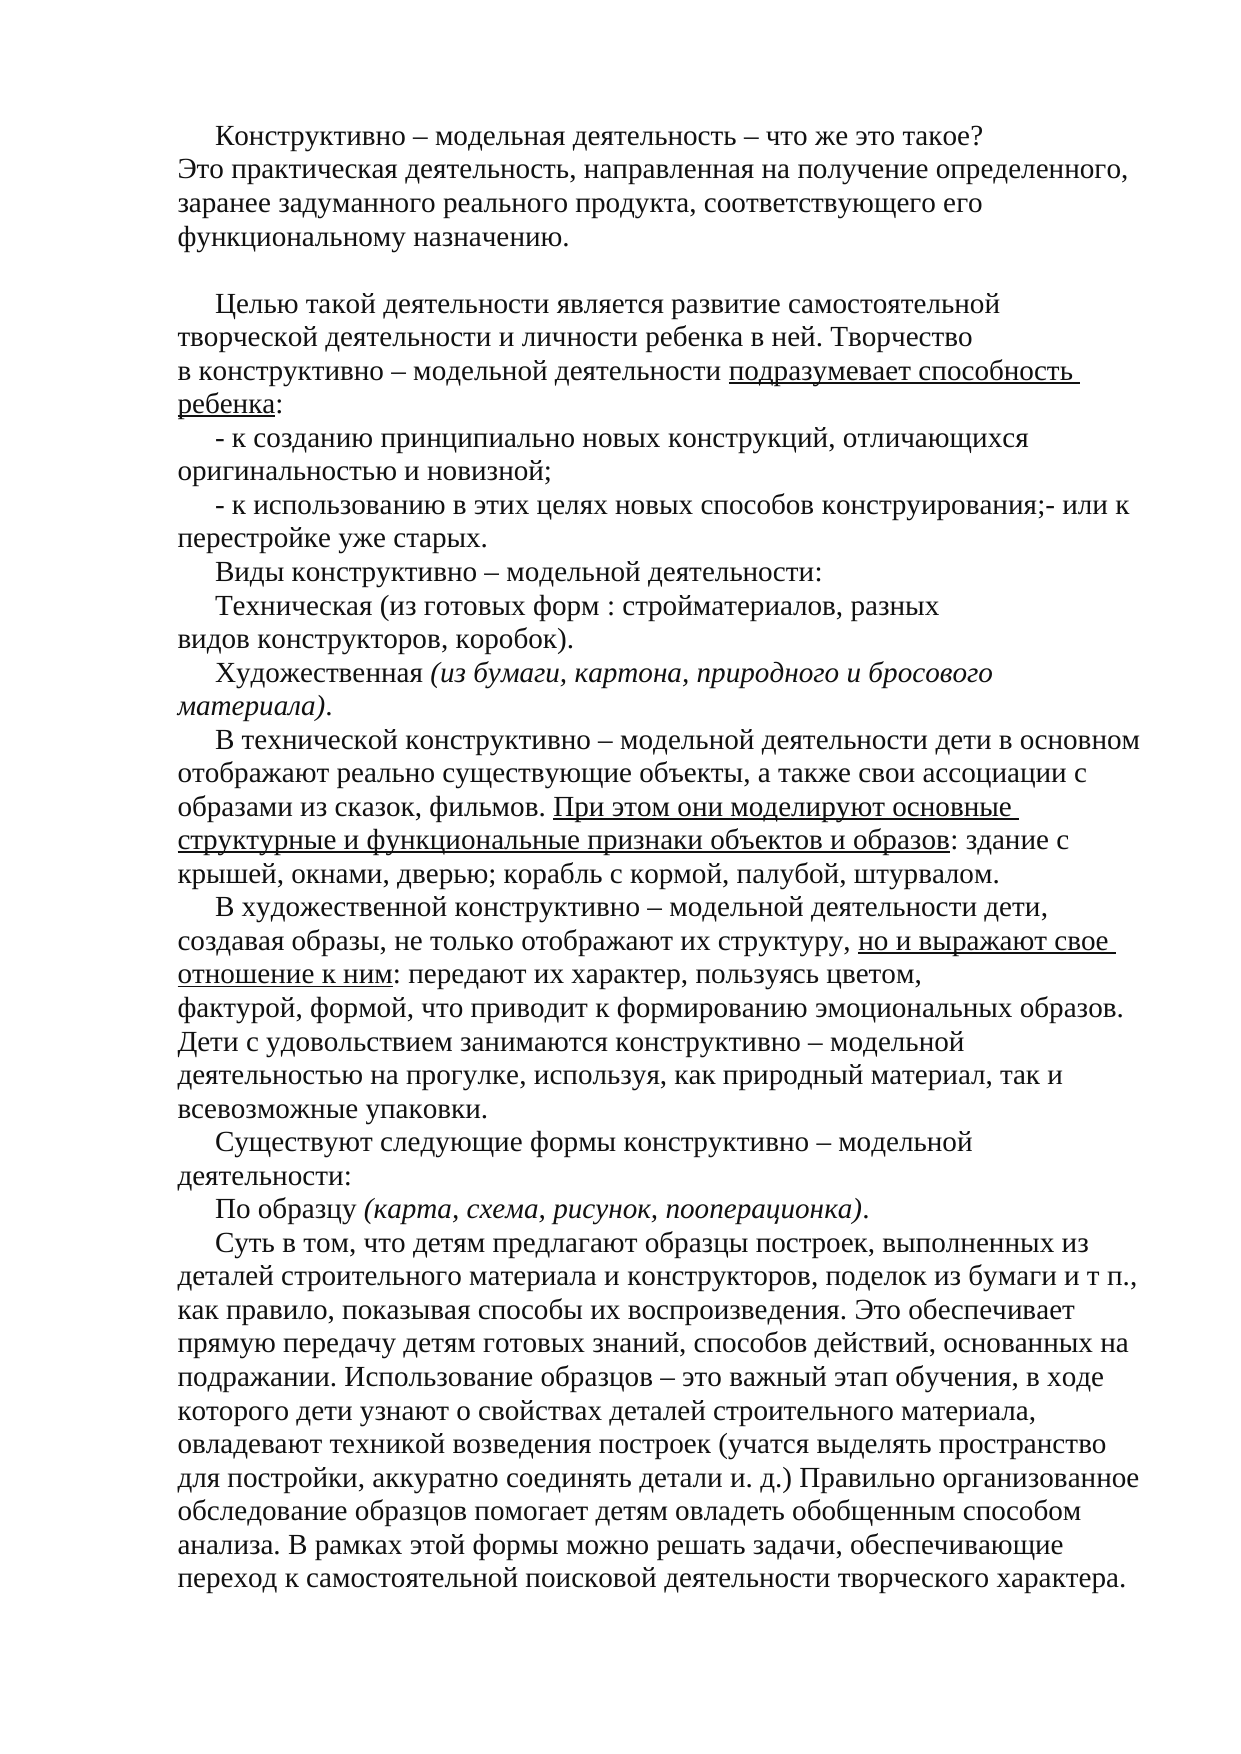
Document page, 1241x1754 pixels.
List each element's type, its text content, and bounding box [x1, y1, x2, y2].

text В художественной конструктивно – модельной деятельности дети, создавая образы, не только отображают их структуру, но и выражают свое отношение к ним: передают их характер, пользуясь цветом, фактурой, формой, что приводит к формированию эмоциональных образов. Дети с удовольствием занимаются конструктивно – модельной деятельностью на прогулке, используя, как природный материал, так и всевозможные упаковки. [177, 889, 1152, 1124]
text Техническая (из готовых форм : стройматериалов, разных видов конструкторов, коробок). [177, 588, 1152, 655]
text В технической конструктивно – модельной деятельности дети в основном отображают реально существующие объекты, а также свои ассоциации с образами из сказок, фильмов. При этом они моделируют основные структурные и функциональные признаки объектов и образов: здание с крышей, окнами, дверью; корабль с кормой, палубой, штурвалом. [177, 722, 1152, 889]
text Суть в том, что детям предлагают образцы построек, выполненных из деталей строительного материала и конструкторов, поделок из бумаги и т п., как правило, показывая способы их воспроизведения. Это обеспечивает прямую передачу детям готовых знаний, способов действий, основанных на подражании. Использование образцов – это важный этап обучения, в ходе которого дети узнают о свойствах деталей строительного материала, овладевают техникой возведения построек (учатся выделять пространство для постройки, аккуратно соединять детали и. д.) Правильно организованное обследование образцов помогает детям овладеть обобщенным способом анализа. В рамках этой формы можно решать задачи, обеспечивающие переход к самостоятельной поисковой деятельности творческого характера. [177, 1225, 1152, 1594]
text Целью такой деятельности является развитие самостоятельной творческой деятельности и личности ребенка в ней. Творчество в конструктивно – модельной деятельности подразумевает способность ребенка: [177, 286, 1152, 420]
text Художественная (из бумаги, картона, природного и бросового материала). [177, 655, 1152, 722]
text По образцу (карта, схема, рисунок, пооперационка). [177, 1191, 1152, 1225]
text Конструктивно – модельная деятельность – что же это такое? [177, 118, 1152, 152]
text Это практическая деятельность, направленная на получение определенного, заранее задуманного реального продукта, соответствующего его функциональному назначению. [177, 152, 1152, 252]
text - к созданию принципиально новых конструкций, отличающихся оригинальностью и новизной; [177, 420, 1152, 487]
text Виды конструктивно – модельной деятельности: [177, 554, 1152, 588]
text Существуют следующие формы конструктивно – модельной деятельности: [177, 1124, 1152, 1191]
text - к использованию в этих целях новых способов конструирования;- или к перестройке уже старых. [177, 487, 1152, 554]
